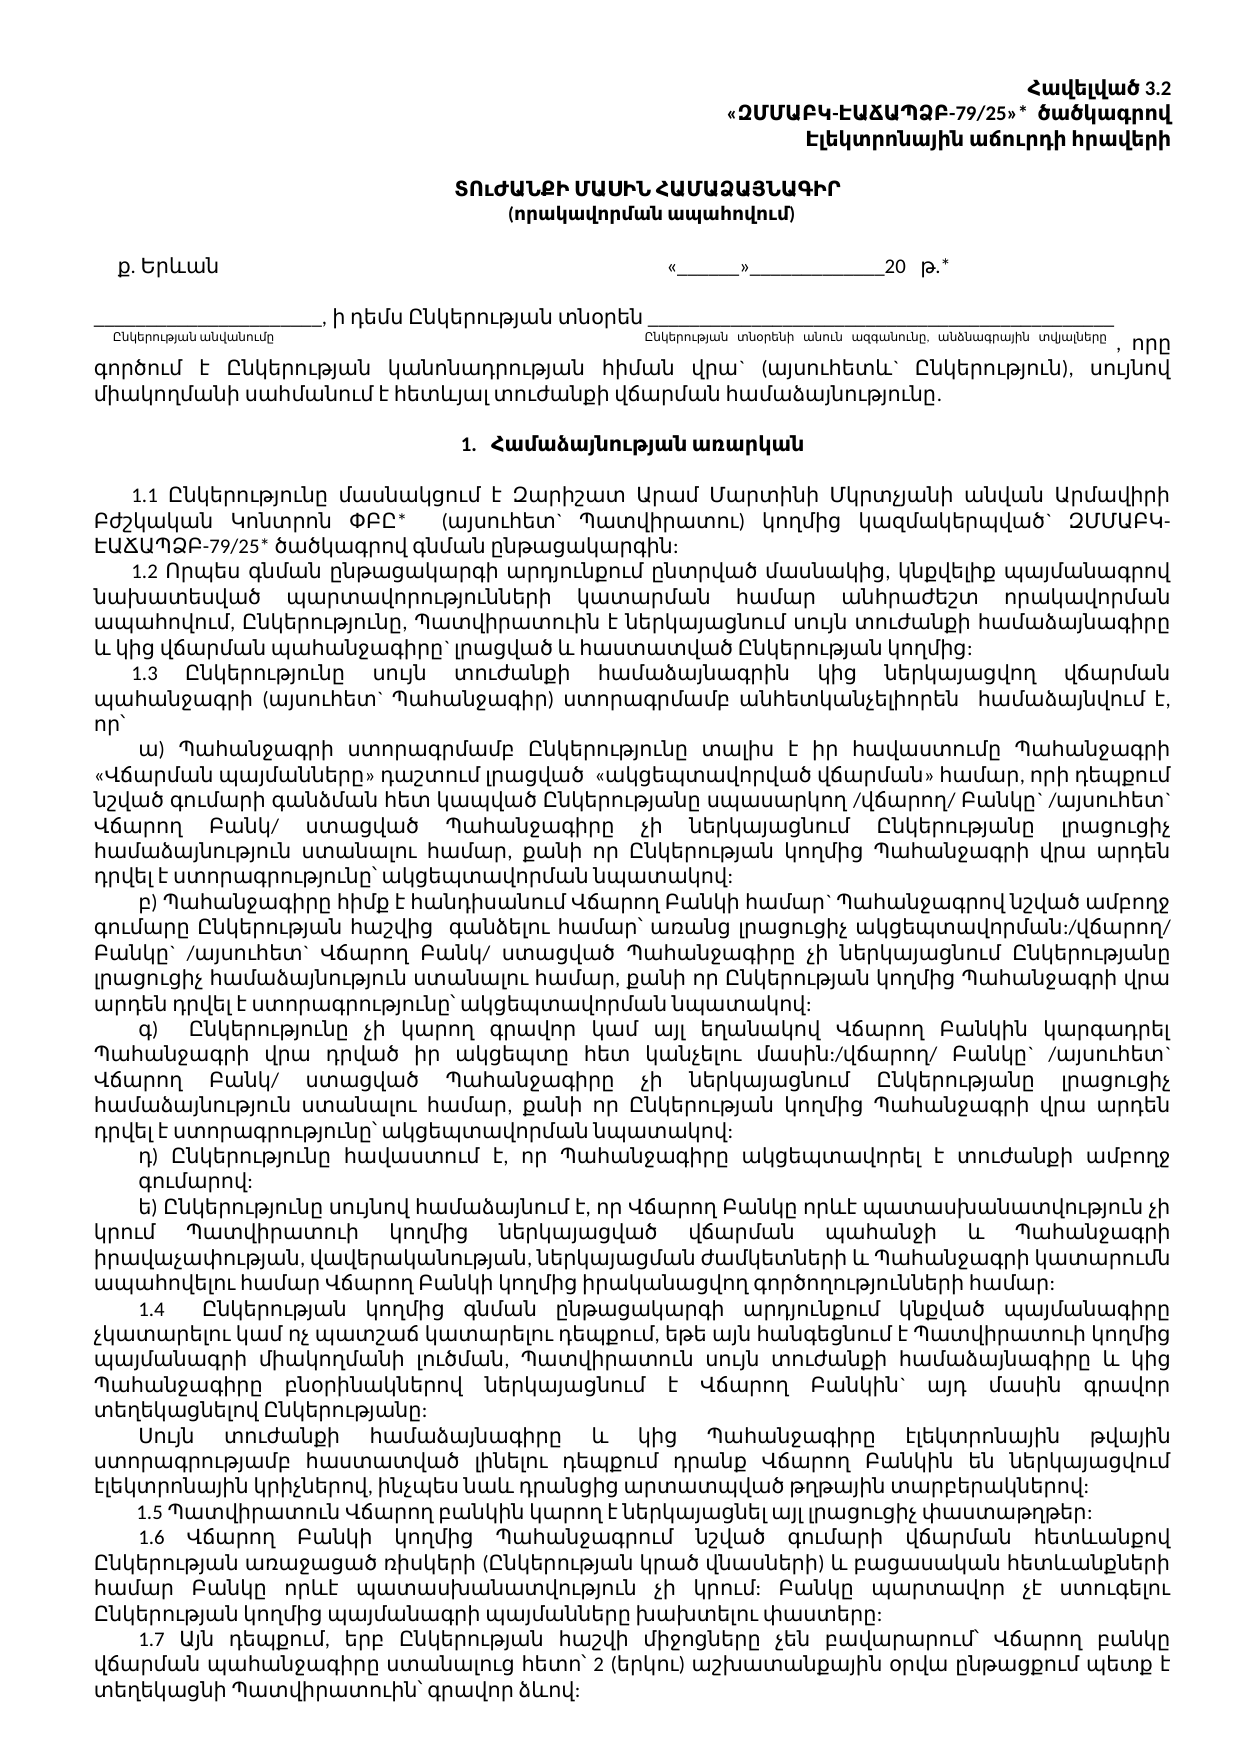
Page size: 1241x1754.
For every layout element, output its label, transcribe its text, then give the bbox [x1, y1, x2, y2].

text 1. Համաձայնության առարկան [94, 432, 1171, 457]
text ք. Երևան «______»_____________20 թ.* [94, 254, 1171, 279]
text Հավելված 3.2 [94, 75, 1171, 100]
text Սույն տուժանքի համաձայնագիրը և կից Պահանջագիրը էլեկտրոնային թվային ստորագրությամբ հաստատված լինելու դեպքում դրանք Վճարող Բանկին են ներկայացվում էլեկտրոնային կրիչներով, ինչպես նաև դրանցից արտատպված թղթային տարբերակներով: [94, 1423, 1171, 1499]
text 1.2 Որպես գնման ընթացակարգի արդյունքում ընտրված մասնակից, կնքվելիք պայմանագրով նախատեսված պարտավորությունների կատարման համար անհրաժեշտ որակավորման ապահովում, Ընկերությունը, Պատվիրատուին է ներկայացնում սույն տուժանքի համաձայնագիրը և կից վճարման պահանջագիրը` լրացված և հաստատված Ընկերության կողմից: [94, 559, 1171, 660]
text ա) Պահանջագրի ստորագրմամբ Ընկերությունը տալիս է իր հավաստումը Պահանջագրի «Վճարման պայմանները» դաշտում լրացված «ակցեպտավորված վճարման» համար, որի դեպքում նշված գումարի գանձման հետ կապված Ընկերությանը սպասարկող /վճարող/ Բանկը` /այսուհետ` Վճարող Բանկ/ ստացված Պահանջագիրը չի ներկայացնում Ընկերությանը լրացուցիչ համաձայնություն ստանալու համար, քանի որ Ընկերության կողմից Պահանջագրի վրա արդեն դրվել է ստորագրությունը՝ ակցեպտավորման նպատակով: [94, 737, 1171, 889]
text ՏՈւԺԱՆՔԻ ՄԱՍԻՆ ՀԱՄԱՁԱՅՆԱԳԻՐ [94, 177, 1171, 202]
text գ) Ընկերությունը չի կարող գրավոր կամ այլ եղանակով Վճարող Բանկին կարգադրել Պահանջագրի վրա դրված իր ակցեպտը հետ կանչելու մասին:/վճարող/ Բանկը` /այսուհետ` Վճարող Բանկ/ ստացված Պահանջագիրը չի ներկայացնում Ընկերությանը լրացուցիչ համաձայնություն ստանալու համար, քանի որ Ընկերության կողմից Պահանջագրի վրա արդեն դրվել է ստորագրությունը՝ ակցեպտավորման նպատակով: [94, 1016, 1171, 1143]
text 1.1 Ընկերությունը մասնակցում է Զարիշատ Արամ Մարտինի Մկրտչյանի անվան Արմավիրի Բժշկական Կոնտրոն ՓԲԸ* (այսուհետ` Պատվիրատու) կողմից կազմակերպված` ԶՄՄԱԲԿ-ԷԱՃԱՊՁԲ-79/25* ծածկագրով գնման ընթացակարգին: [94, 482, 1171, 559]
text ե) Ընկերությունը սույնով համաձայնում է, որ Վճարող Բանկը որևէ պատասխանատվություն չի կրում Պատվիրատուի կողմից ներկայացված վճարման պահանջի և Պահանջագրի իրավաչափության, վավերականության, ներկայացման ժամկետների և Պահանջագրի կատարումն ապահովելու համար Վճարող Բանկի կողմից իրականացվող գործողությունների համար: [94, 1194, 1171, 1296]
text Ընկերության անվանումը Ընկերության տնօրենի անուն ազգանունը, անձնագրային տվյալները , որը գործում է Ընկերության կանոնադրության հիման վրա` (այսուհետև` Ընկերություն), սույնով միակողմանի սահմանում է հետևյալ տուժանքի վճարման համաձայնությունը. [94, 330, 1171, 406]
text 1.7 Այն դեպքում, երբ Ընկերության հաշվի միջոցները չեն բավարարում՝ Վճարող բանկը վճարման պահանջագիրը ստանալուց հետո՝ 2 (երկու) աշխատանքային օրվա ընթացքում պետք է տեղեկացնի Պատվիրատուին՝ գրավոր ձևով: [94, 1626, 1171, 1702]
text 1.4 Ընկերության կողմից գնման ընթացակարգի արդյունքում կնքված պայմանագիրը չկատարելու կամ ոչ պատշաճ կատարելու դեպքում, եթե այն հանգեցնում է Պատվիրատուի կողմից պայմանագրի միակողմանի լուծման, Պատվիրատուն սույն տուժանքի համաձայնագիրը և կից Պահանջագիրը բնօրինակներով ներկայացնում է Վճարող Բանկին` այդ մասին գրավոր տեղեկացնելով Ընկերությանը: [94, 1296, 1171, 1423]
text դ) Ընկերությունը հավաստում է, որ Պահանջագիրը ակցեպտավորել է տուժանքի ամբողջ գումարով: [138, 1143, 1171, 1194]
text «ԶՄՄԱԲԿ-ԷԱՃԱՊՁԲ-79/25»* ծածկագրով [94, 100, 1171, 126]
text 1.3 Ընկերությունը սույն տուժանքի համաձայնագրին կից ներկայացվող վճարման պահանջագրի (այսուհետ` Պահանջագիր) ստորագրմամբ անհետկանչելիորեն համաձայնվում է, որ՝ [94, 660, 1171, 737]
text բ) Պահանջագիրը հիմք է հանդիսանում Վճարող Բանկի համար` Պահանջագրով նշված ամբողջ գումարը Ընկերության հաշվից գանձելու համար՝ առանց լրացուցիչ ակցեպտավորման:/վճարող/ Բանկը` /այսուհետ` Վճարող Բանկ/ ստացված Պահանջագիրը չի ներկայացնում Ընկերությանը լրացուցիչ համաձայնություն ստանալու համար, քանի որ Ընկերության կողմից Պահանջագրի վրա արդեն դրվել է ստորագրությունը՝ ակցեպտավորման նպատակով: [94, 889, 1171, 1016]
text ______________________, ի դեմս Ընկերության տնօրեն _____________________________________________ [94, 304, 1171, 330]
text Էլեկտրոնային աճուրդի հրավերի [94, 126, 1171, 151]
text 1.5 Պատվիրատուն Վճարող բանկին կարող է ներկայացնել այլ լրացուցիչ փաստաթղթեր: [94, 1499, 1171, 1524]
text 1.6 Վճարող Բանկի կողմից Պահանջագրում նշված գումարի վճարման հետևանքով Ընկերության առաջացած ռիսկերի (Ընկերության կրած վնասների) և բացասական հետևանքների համար Բանկը որևէ պատասխանատվություն չի կրում: Բանկը պարտավոր չէ ստուգելու Ընկերության կողմից պայմանագրի պայմանները խախտելու փաստերը: [94, 1524, 1171, 1626]
text (որակավորման ապահովում) [94, 202, 1171, 225]
